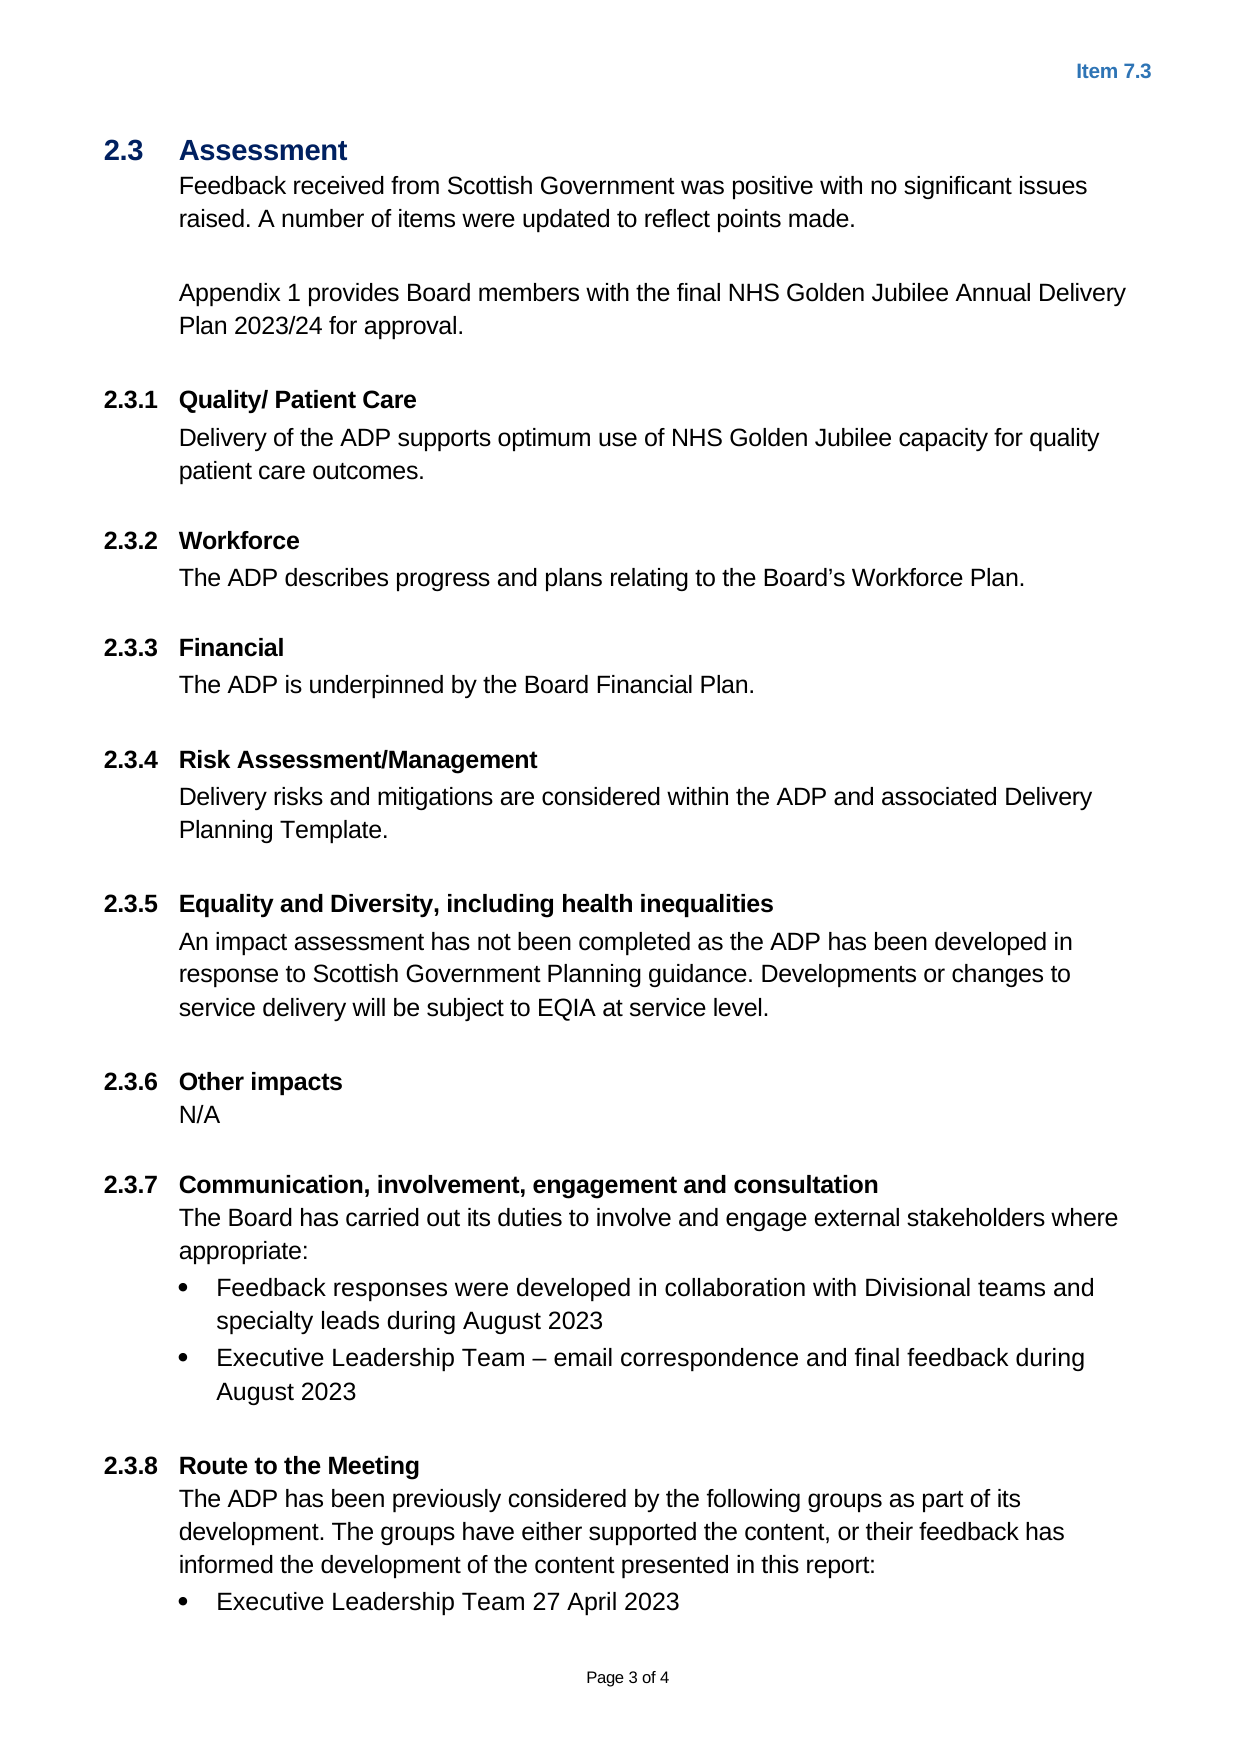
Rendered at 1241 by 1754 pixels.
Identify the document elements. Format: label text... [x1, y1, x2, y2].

subtitle 2.3.2 Workforce [103, 526, 1152, 554]
text N/A [103, 1100, 1152, 1128]
list Feedback responses were developed in collaboration with Divisional teams and specialty leads during August 2023 [178, 1273, 1152, 1335]
text Feedback received from Scottish Government was positive with no significant issues raised. A number of items were updated to reflect points made. [178, 171, 1152, 232]
subtitle 2.3.5 Equality and Diversity, including health inequalities [103, 889, 1152, 918]
text Delivery risks and mitigations are considered within the ADP and associated Delivery Planning Template. [178, 782, 1152, 844]
text The Board has carried out its duties to involve and engage external stakeholders where appropriate: [178, 1203, 1152, 1264]
subtitle 2.3.3 Financial [103, 633, 1152, 662]
text An impact assessment has not been completed as the ADP has been developed in response to Scottish Government Planning guidance. Developments or changes to service delivery will be subject to EQIA at service level. [178, 926, 1152, 1021]
list Executive Leadership Team – email correspondence and final feedback during August 2023 [178, 1343, 1152, 1405]
subtitle Communication, involvement, engagement and consultation [103, 1170, 1152, 1199]
subtitle 2.3.1 Quality/ Patient Care [103, 386, 1152, 414]
text The ADP describes progress and plans relating to the Board’s Workforce Plan. [178, 563, 1152, 592]
subtitle 2.3.6 Other impacts [103, 1067, 1152, 1096]
subtitle 2.3 Assessment [103, 133, 1152, 167]
text Appendix 1 provides Board members with the final NHS Golden Jubilee Annual Delivery Plan 2023/24 for approval. [178, 278, 1152, 340]
subtitle Route to the Meeting [103, 1451, 1152, 1479]
text The ADP is underpinned by the Board Financial Plan. [178, 670, 1152, 699]
text Delivery of the ADP supports optimum use of NHS Golden Jubilee capacity for quality patient care outcomes. [178, 423, 1152, 484]
list Executive Leadership Team 27 April 2023 [178, 1587, 1152, 1616]
text The ADP has been previously considered by the following groups as part of its development. The groups have either supported the content, or their feedback has informed the development of the content presented in this report: [178, 1484, 1152, 1578]
subtitle 2.3.4 Risk Assessment/Management [103, 745, 1152, 773]
